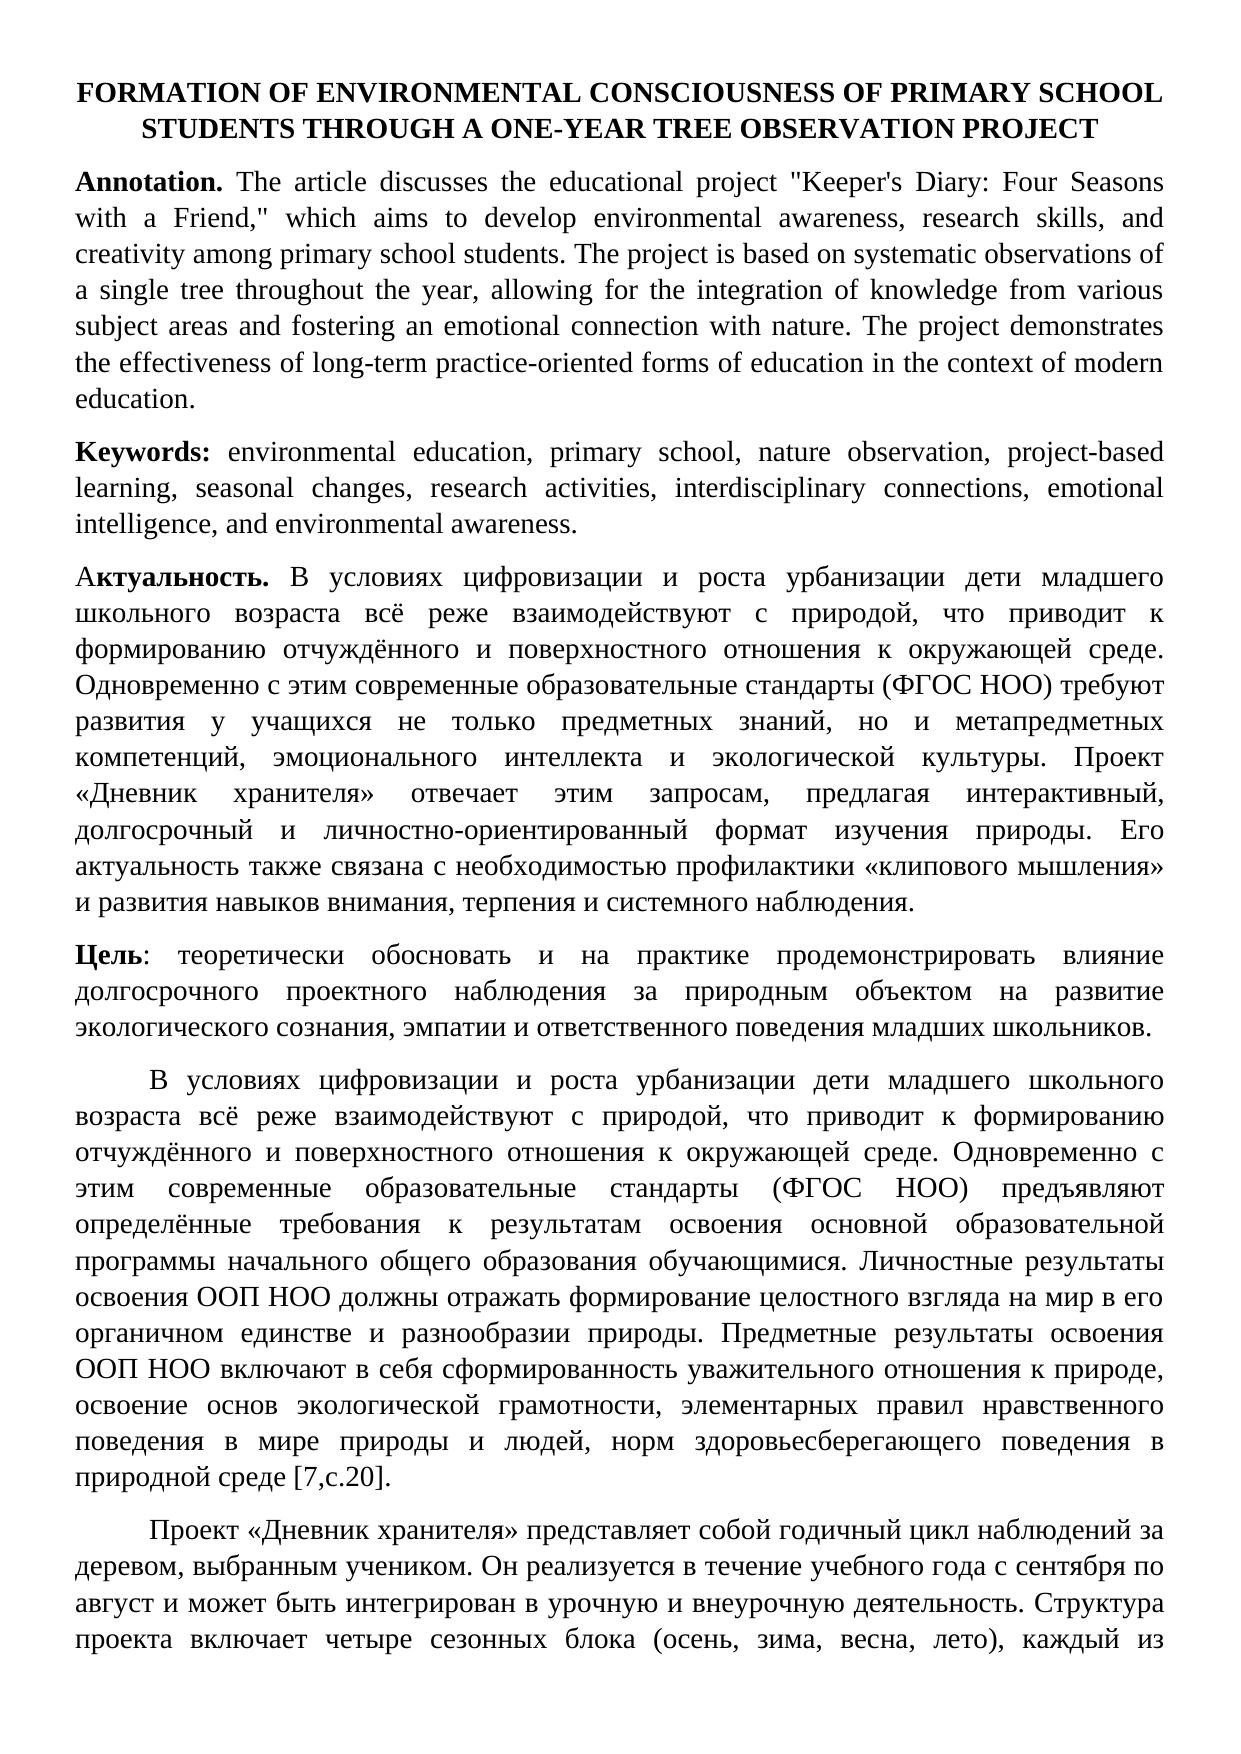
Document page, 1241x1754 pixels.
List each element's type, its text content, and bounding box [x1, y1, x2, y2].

text FORMATION OF ENVIRONMENTAL CONSCIOUSNESS OF PRIMARY SCHOOL STUDENTS THROUGH A ONE-YEAR TREE OBSERVATION PROJECT [75, 75, 1165, 145]
text В условиях цифровизации и роста урбанизации дети младшего школьного возраста всё реже взаимодействуют с природой, что приводит к формированию отчуждённого и поверхностного отношения к окружающей среде. Одновременно с этим современные образовательные стандарты (ФГОС НОО) предъявляют определённые требования к результатам освоения основной образовательной программы начального общего образования обучающимися. Личностные результаты освоения ООП НОО должны отражать формирование целостного взгляда на мир в его органичном единстве и разнообразии природы. Предметные результаты освоения ООП НОО включают в себя сформированность уважительного отношения к природе, освоение основ экологической грамотности, элементарных правил нравственного поведения в мире природы и людей, норм здоровьесберегающего поведения в природной среде [7,с.20]. [75, 1062, 1165, 1493]
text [75, 1512, 1165, 1654]
text Keywords: environmental education, primary school, nature observation, project-based learning, seasonal changes, research activities, interdisciplinary connections, emotional intelligence, and environmental awareness. [75, 434, 1165, 539]
text Annotation. The article discusses the educational project "Keeper's Diary: Four Seasons with a Friend," which aims to develop environmental awareness, research skills, and creativity among primary school students. The project is based on systematic observations of a single tree throughout the year, allowing for the integration of knowledge from various subject areas and fostering an emotional connection with nature. The project demonstrates the effectiveness of long-term practice-oriented forms of education in the context of modern education. [75, 164, 1165, 414]
text Цель: теоретически обосновать и на практике продемонстрировать влияние долгосрочного проектного наблюдения за природным объектом на развитие экологического сознания, эмпатии и ответственного поведения младших школьников. [75, 937, 1165, 1043]
text Актуальность. В условиях цифровизации и роста урбанизации дети младшего школьного возраста всё реже взаимодействуют с природой, что приводит к формированию отчуждённого и поверхностного отношения к окружающей среде. Одновременно с этим современные образовательные стандарты (ФГОС НОО) требуют развития у учащихся не только предметных знаний, но и метапредметных компетенций, эмоционального интеллекта и экологической культуры. Проект «Дневник хранителя» отвечает этим запросам, предлагая интерактивный, долгосрочный и личностно-ориентированный формат изучения природы. Его актуальность также связана с необходимостью профилактики «клипового мышления» и развития навыков внимания, терпения и системного наблюдения. [75, 559, 1165, 918]
